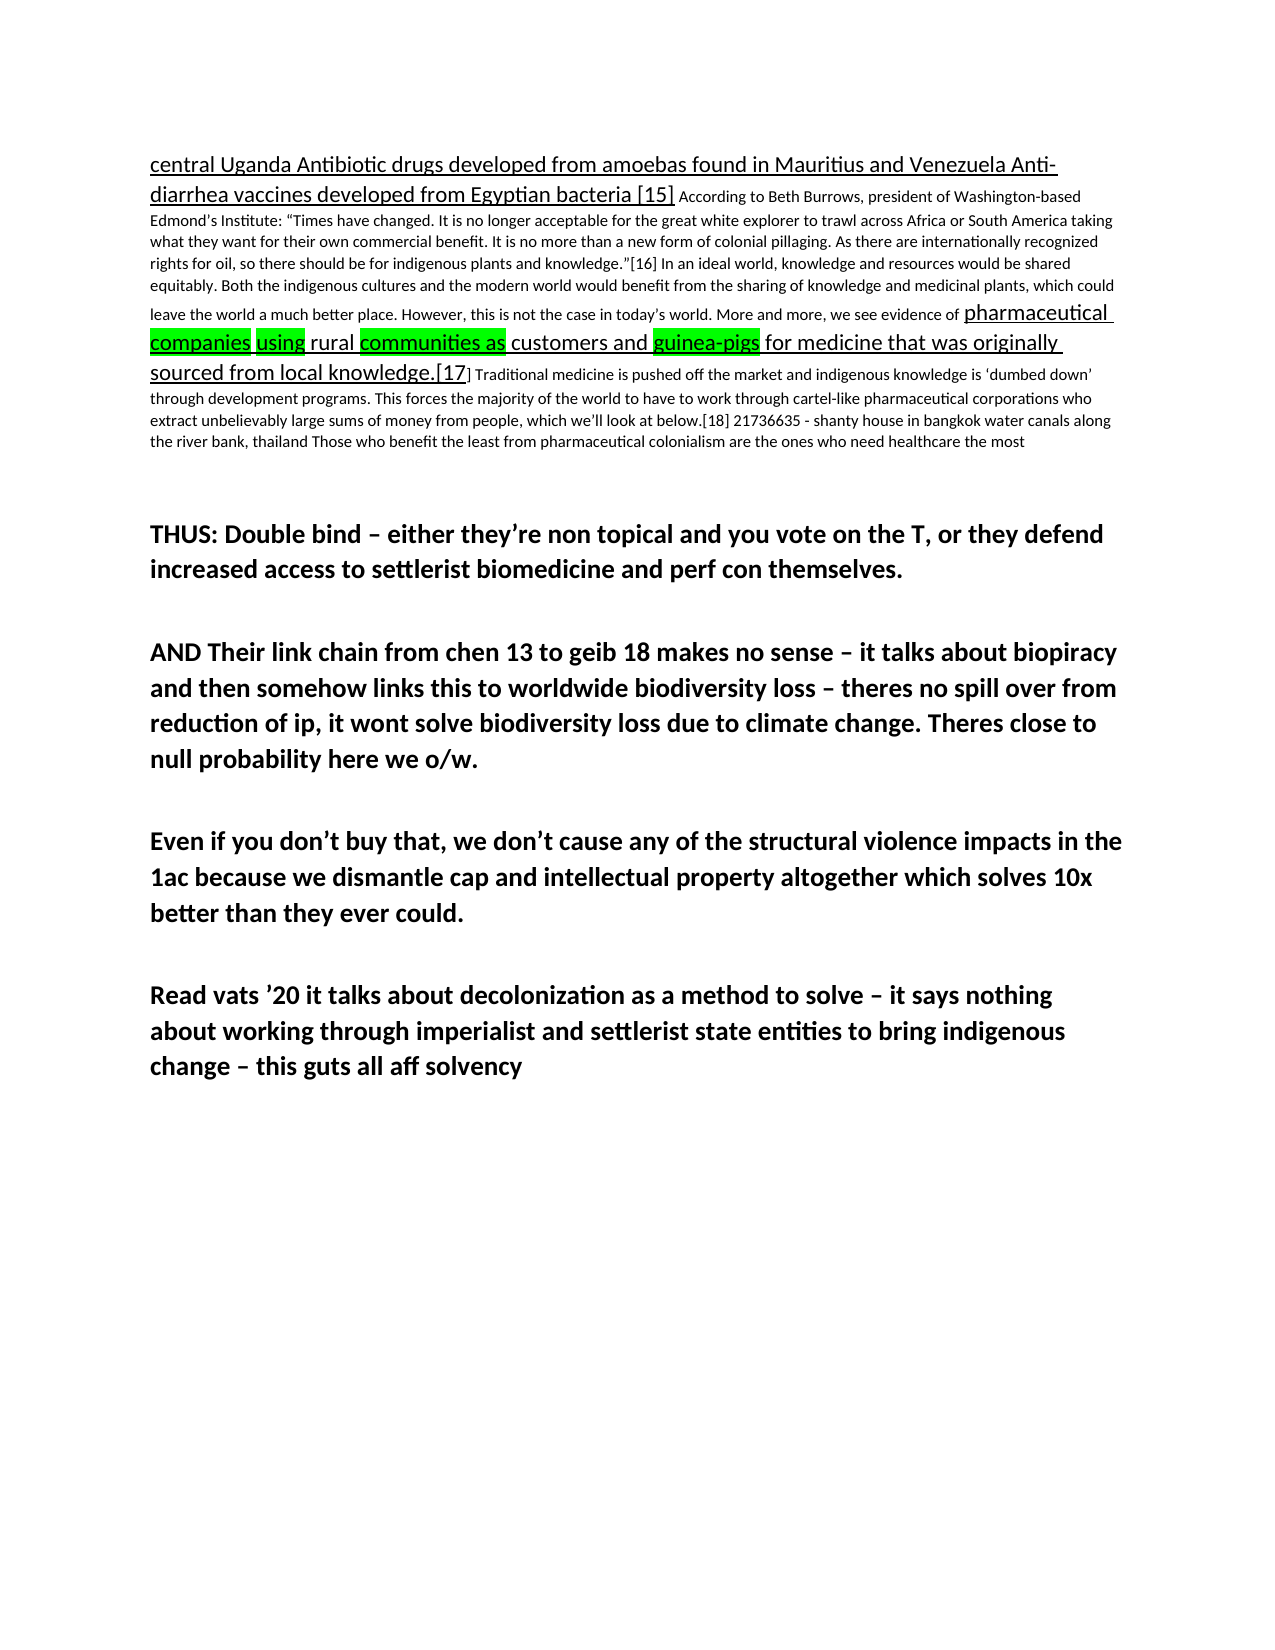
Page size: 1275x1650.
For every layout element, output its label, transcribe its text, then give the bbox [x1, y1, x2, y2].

subtitle THUS: Double bind – either they’re non topical and you vote on the T, or they defend increased access to settlerist biomedicine and perf con themselves. [150, 517, 1125, 586]
subtitle Read vats ’20 it talks about decolonization as a method to solve – it says nothing about working through imperialist and settlerist state entities to bring indigenous change – this guts all aff solvency [150, 978, 1125, 1083]
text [150, 150, 1125, 452]
subtitle Even if you don’t buy that, we don’t cause any of the structural violence impacts in the 1ac because we dismantle cap and intellectual property altogether which solves 10x better than they ever could. [150, 824, 1125, 929]
subtitle AND Their link chain from chen 13 to geib 18 makes no sense – it talks about biopiracy and then somehow links this to worldwide biodiversity loss – theres no spill over from reduction of ip, it wont solve biodiversity loss due to climate change. Theres close to null probability here we o/w. [150, 635, 1125, 775]
